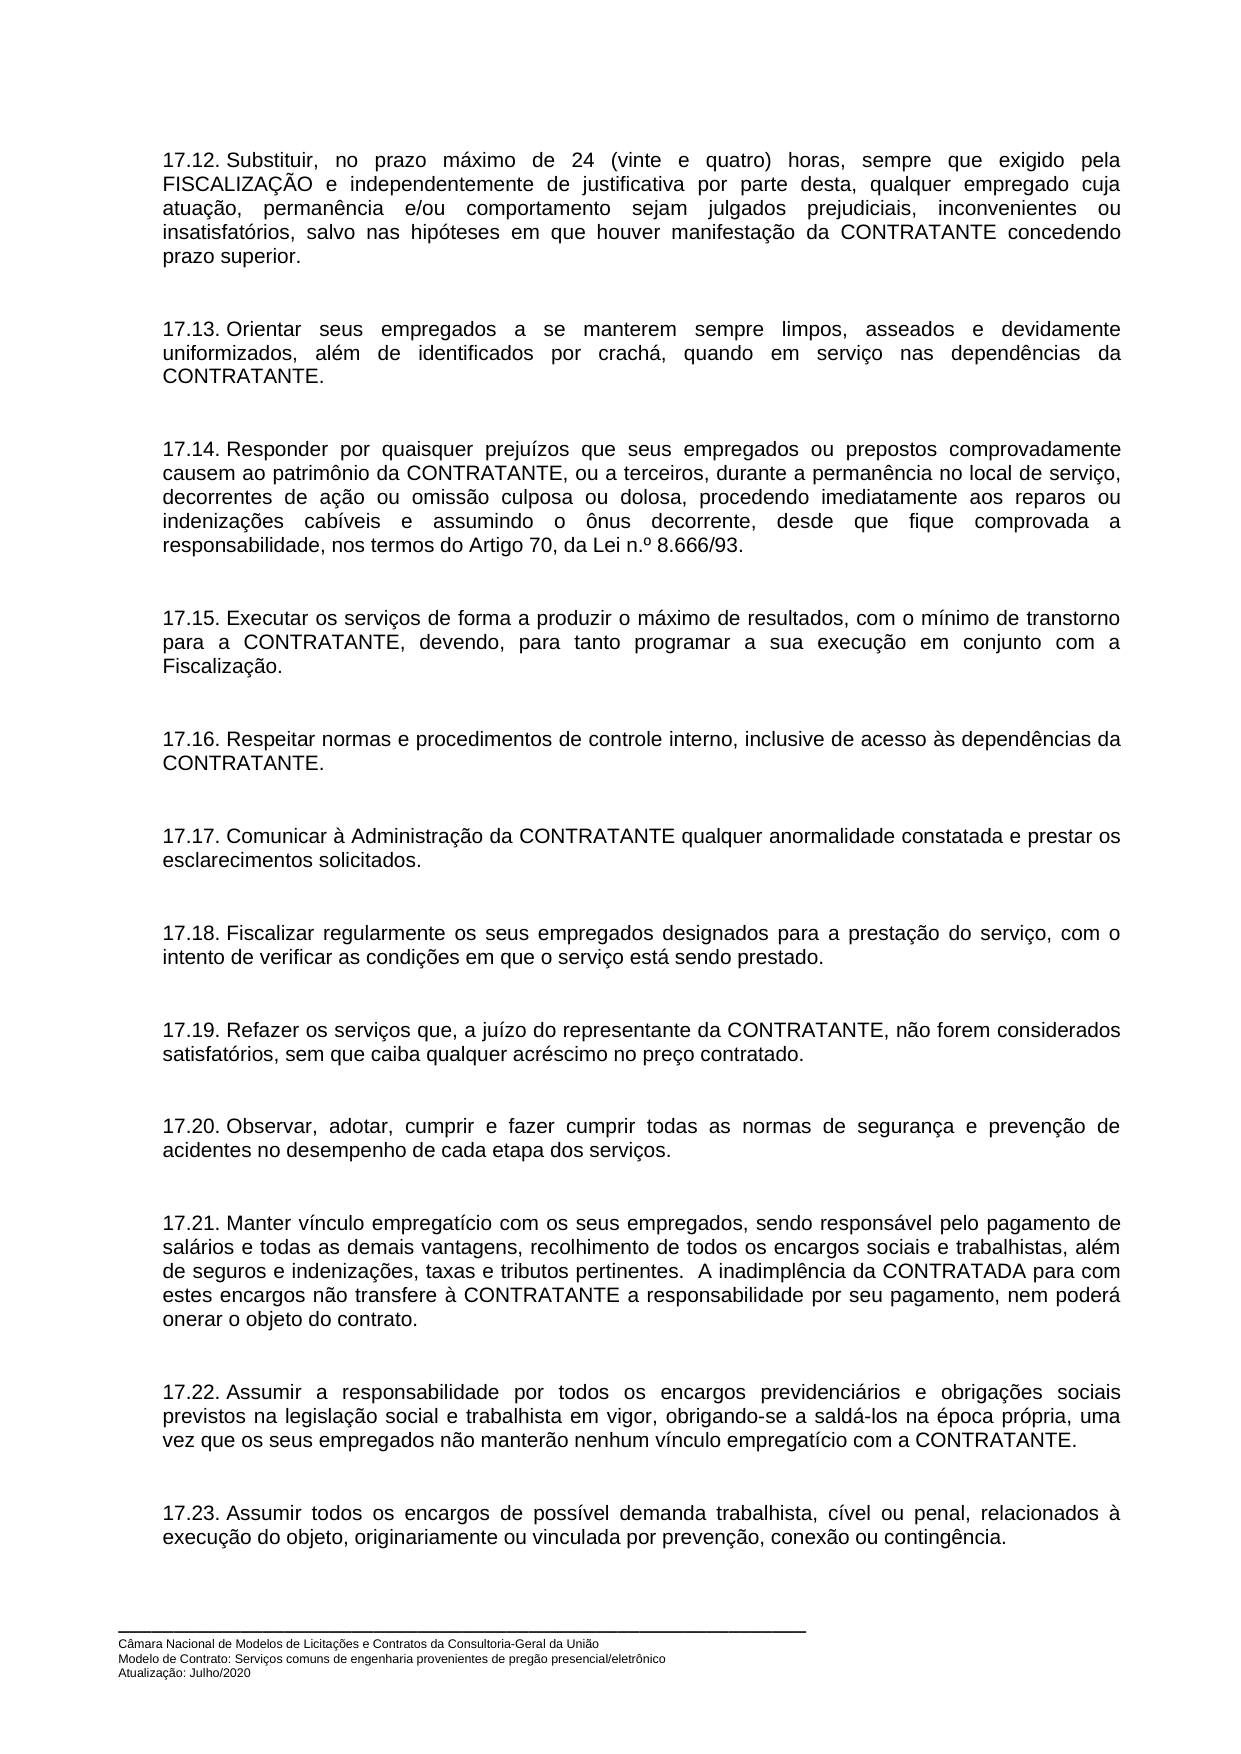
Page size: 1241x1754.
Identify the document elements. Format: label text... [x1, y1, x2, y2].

list Responder por quaisquer prejuízos que seus empregados ou prepostos comprovadamente causem ao patrimônio da CONTRATANTE, ou a terceiros, durante a permanência no local de serviço, decorrentes de ação ou omissão culposa ou dolosa, procedendo imediatamente aos reparos ou indenizações cabíveis e assumindo o ônus decorrente, desde que fique comprovada a responsabilidade, nos termos do Artigo 70, da Lei n.º 8.666/93. [162, 437, 1122, 557]
list Executar os serviços de forma a produzir o máximo de resultados, com o mínimo de transtorno para a CONTRATANTE, devendo, para tanto programar a sua execução em conjunto com a Fiscalização. [162, 606, 1122, 678]
list Respeitar normas e procedimentos de controle interno, inclusive de acesso às dependências da CONTRATANTE. [162, 727, 1122, 775]
list Comunicar à Administração da CONTRATANTE qualquer anormalidade constatada e prestar os esclarecimentos solicitados. [162, 824, 1122, 872]
list Manter vínculo empregatício com os seus empregados, sendo responsável pelo pagamento de salários e todas as demais vantagens, recolhimento de todos os encargos sociais e trabalhistas, além de seguros e indenizações, taxas e tributos pertinentes. A inadimplência da CONTRATADA para com estes encargos não transfere à CONTRATANTE a responsabilidade por seu pagamento, nem poderá onerar o objeto do contrato. [162, 1211, 1122, 1331]
list Assumir todos os encargos de possível demanda trabalhista, cível ou penal, relacionados à execução do objeto, originariamente ou vinculada por prevenção, conexão ou contingência. [162, 1501, 1122, 1549]
list Refazer os serviços que, a juízo do representante da CONTRATANTE, não forem considerados satisfatórios, sem que caiba qualquer acréscimo no preço contratado. [162, 1017, 1122, 1065]
list Assumir a responsabilidade por todos os encargos previdenciários e obrigações sociais previstos na legislação social e trabalhista em vigor, obrigando-se a saldá-los na época própria, uma vez que os seus empregados não manterão nenhum vínculo empregatício com a CONTRATANTE. [162, 1380, 1122, 1452]
list Orientar seus empregados a se manterem sempre limpos, asseados e devidamente uniformizados, além de identificados por crachá, quando em serviço nas dependências da CONTRATANTE. [162, 316, 1122, 388]
list Observar, adotar, cumprir e fazer cumprir todas as normas de segurança e prevenção de acidentes no desempenho de cada etapa dos serviços. [162, 1114, 1122, 1162]
list Fiscalizar regularmente os seus empregados designados para a prestação do serviço, com o intento de verificar as condições em que o serviço está sendo prestado. [162, 921, 1122, 968]
list Substituir, no prazo máximo de 24 (vinte e quatro) horas, sempre que exigido pela FISCALIZAÇÃO e independentemente de justificativa por parte desta, qualquer empregado cuja atuação, permanência e/ou comportamento sejam julgados prejudiciais, inconvenientes ou insatisfatórios, salvo nas hipóteses em que houver manifestação da CONTRATANTE concedendo prazo superior. [162, 148, 1122, 267]
